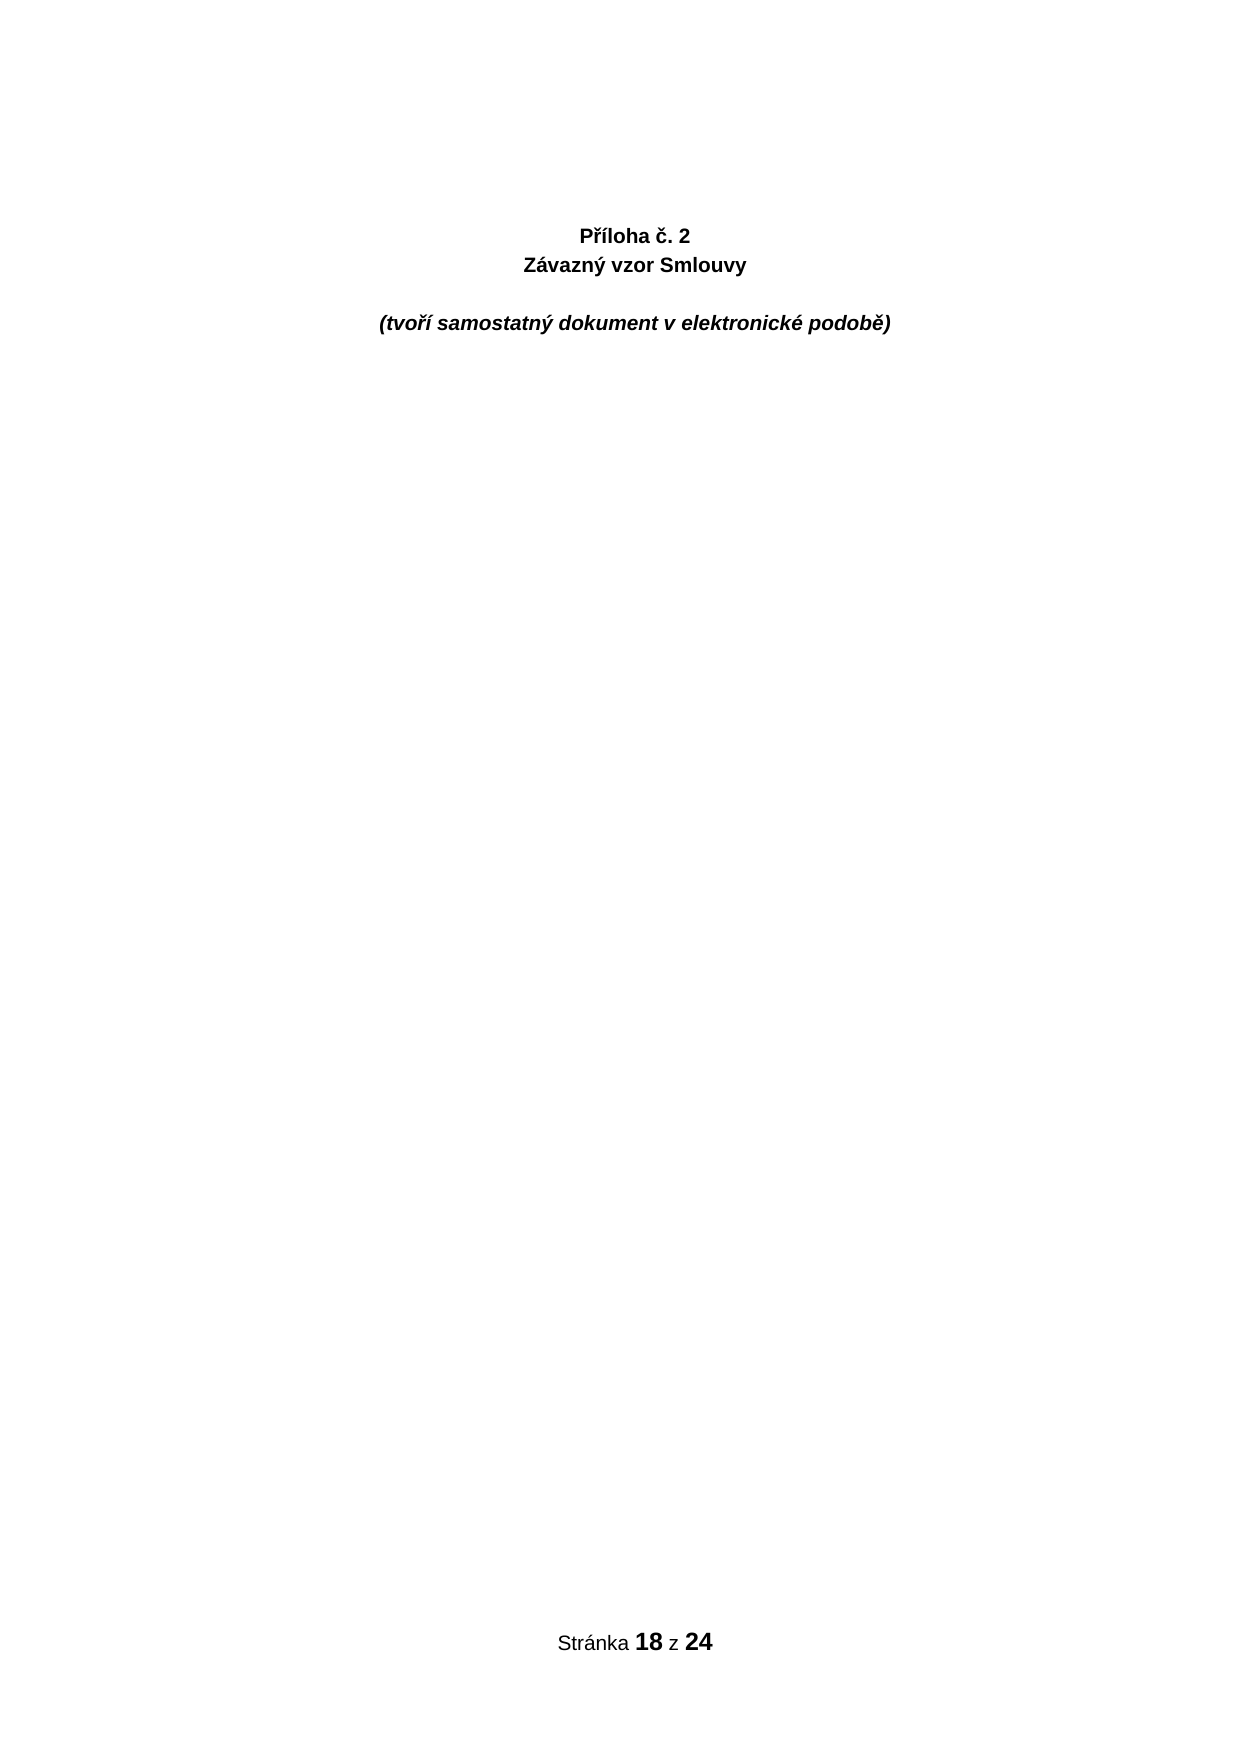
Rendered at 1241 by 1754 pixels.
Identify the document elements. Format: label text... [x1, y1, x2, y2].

text (tvoří samostatný dokument v elektronické podobě) [148, 306, 1122, 335]
text Příloha č. 2 [148, 218, 1122, 248]
text Závazný vzor Smlouvy [148, 248, 1122, 277]
